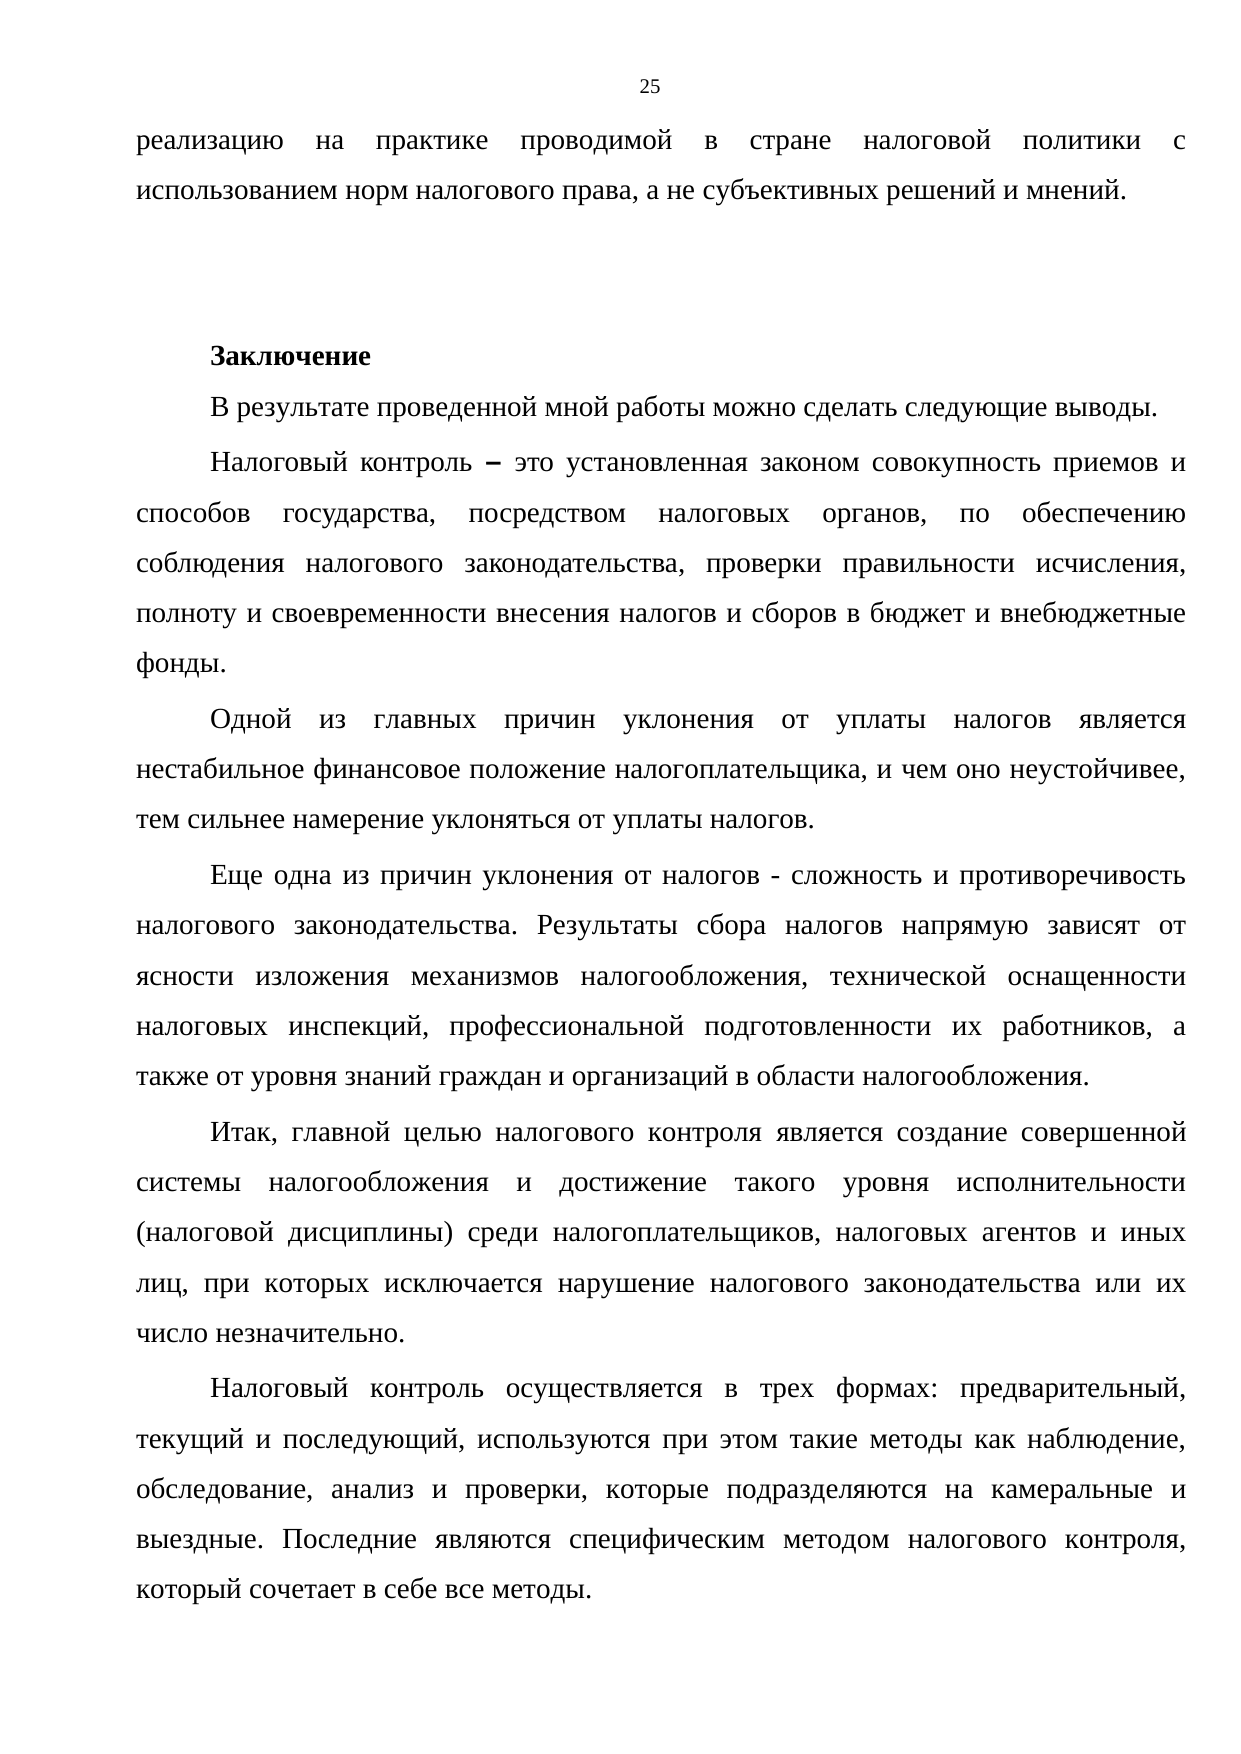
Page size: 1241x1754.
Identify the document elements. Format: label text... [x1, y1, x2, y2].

text Заключение [136, 439, 1187, 473]
text Одной из главных причин уклонения от уплаты налогов является нестабильное финансовое положение налогоплательщика, и чем оно неустойчивее, тем сильнее намерение уклоняться от уплаты налогов. [136, 802, 1187, 936]
text Еще одна из причин уклонения от налогов - сложность и противоречивость налогового законодательства. Результаты сбора налогов напрямую зависят от ясности изложения механизмов налогообложения, технической оснащенности налоговых инспекций, профессиональной подготовленности их работников, а также от уровня знаний граждан и организаций в области налогообложения. [136, 958, 1187, 1192]
text В результате проведенной мной работы можно сделать следующие выводы. [136, 489, 1187, 523]
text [136, 122, 1187, 306]
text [136, 1471, 1187, 1605]
text Итак, главной целью налогового контроля является создание совершенной системы налогообложения и достижение такого уровня исполнительности (налоговой дисциплины) среди налогоплательщиков, налоговых агентов и иных лиц, при которых исключается нарушение налогового законодательства или их число незначительно. [136, 1214, 1187, 1449]
subtitle Налоговый контроль – это установленная законом совокупность приемов и способов государства, посредством налоговых органов, по обеспечению соблюдения налогового законодательства, проверки правильности исчисления, полноту и своевременности внесения налогов и сборов в бюджет и внебюджетные фонды. [136, 545, 1187, 780]
